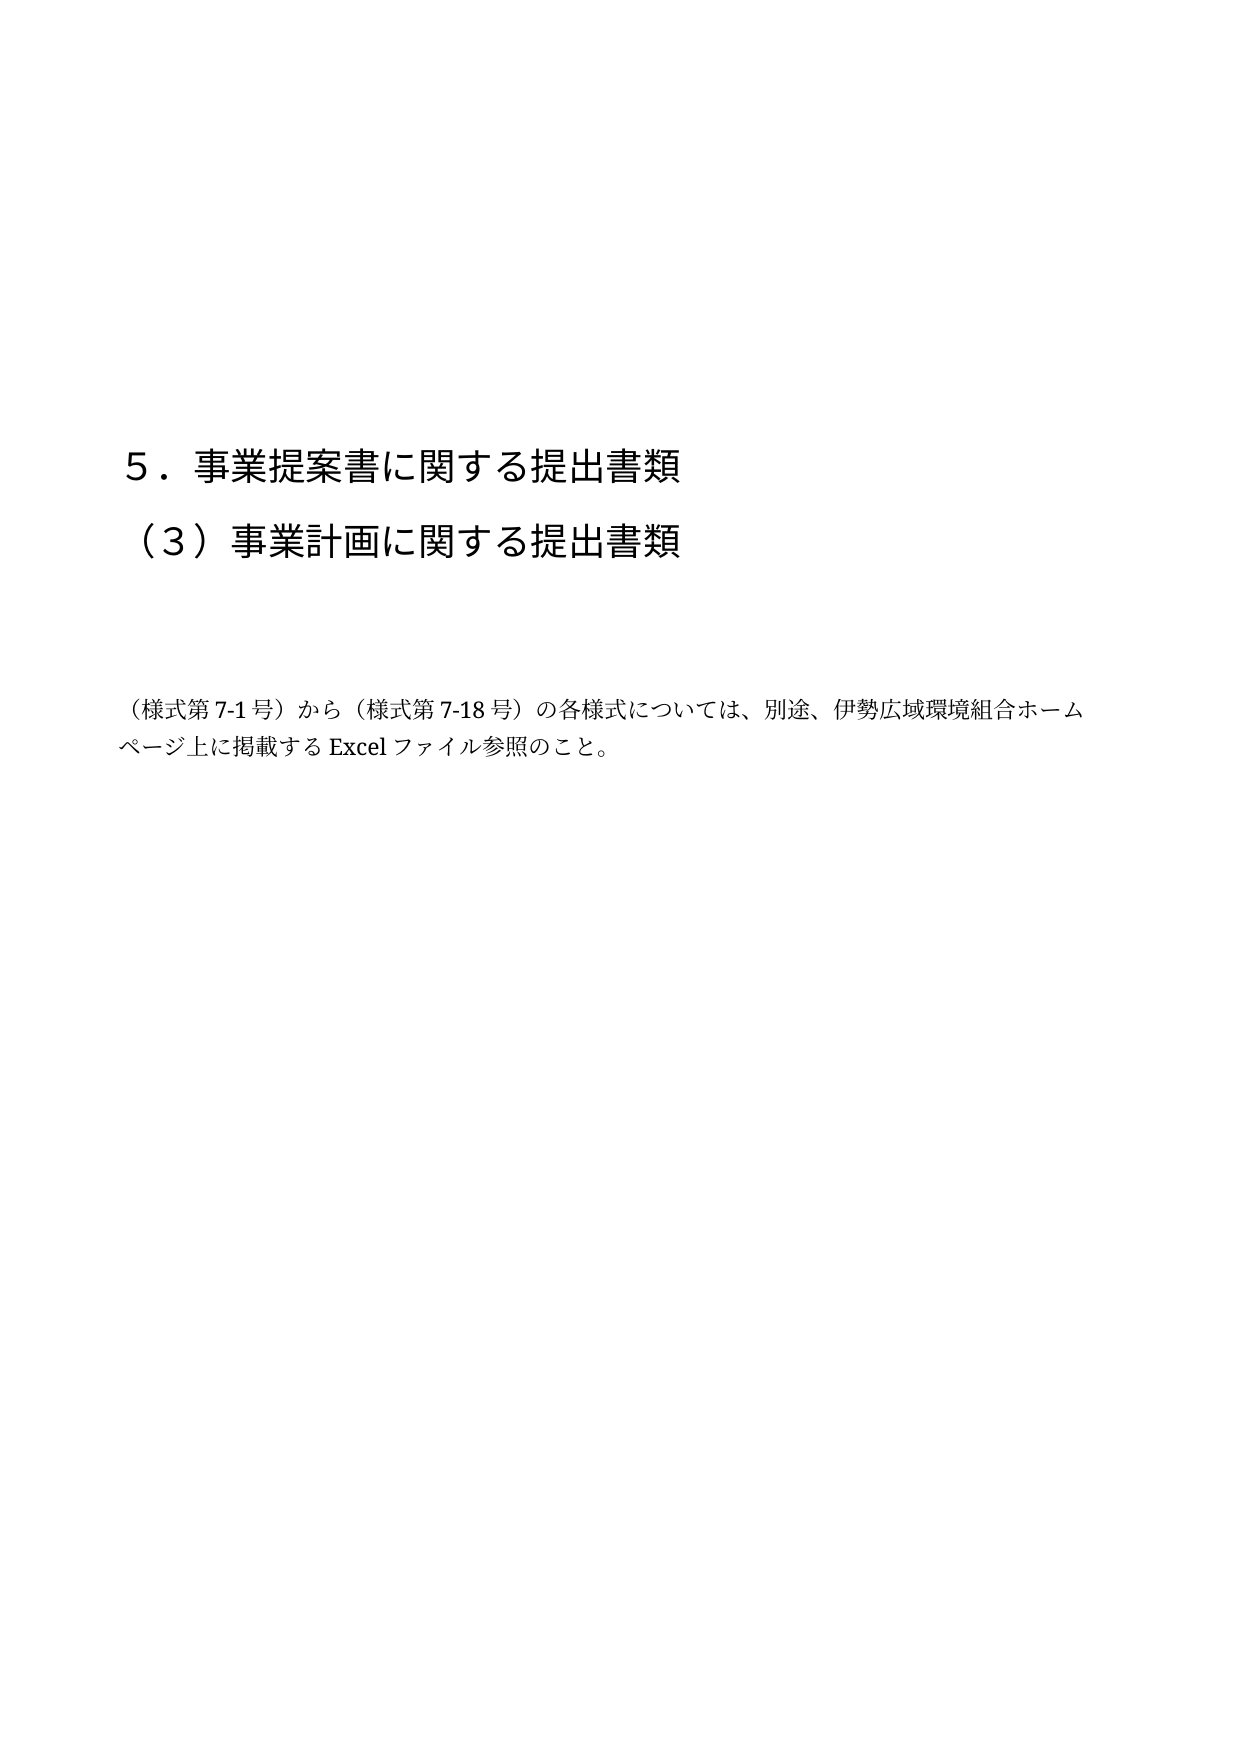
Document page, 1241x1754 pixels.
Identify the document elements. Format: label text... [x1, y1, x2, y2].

text （３）事業計画に関する提出書類 [118, 502, 1122, 577]
text （様式第7-1号）から（様式第7-18号）の各様式については、別途、伊勢広域環境組合ホームページ上に掲載するExcelファイル参照のこと。 [118, 689, 1122, 764]
text ５．事業提案書に関する提出書類 [118, 427, 1122, 502]
